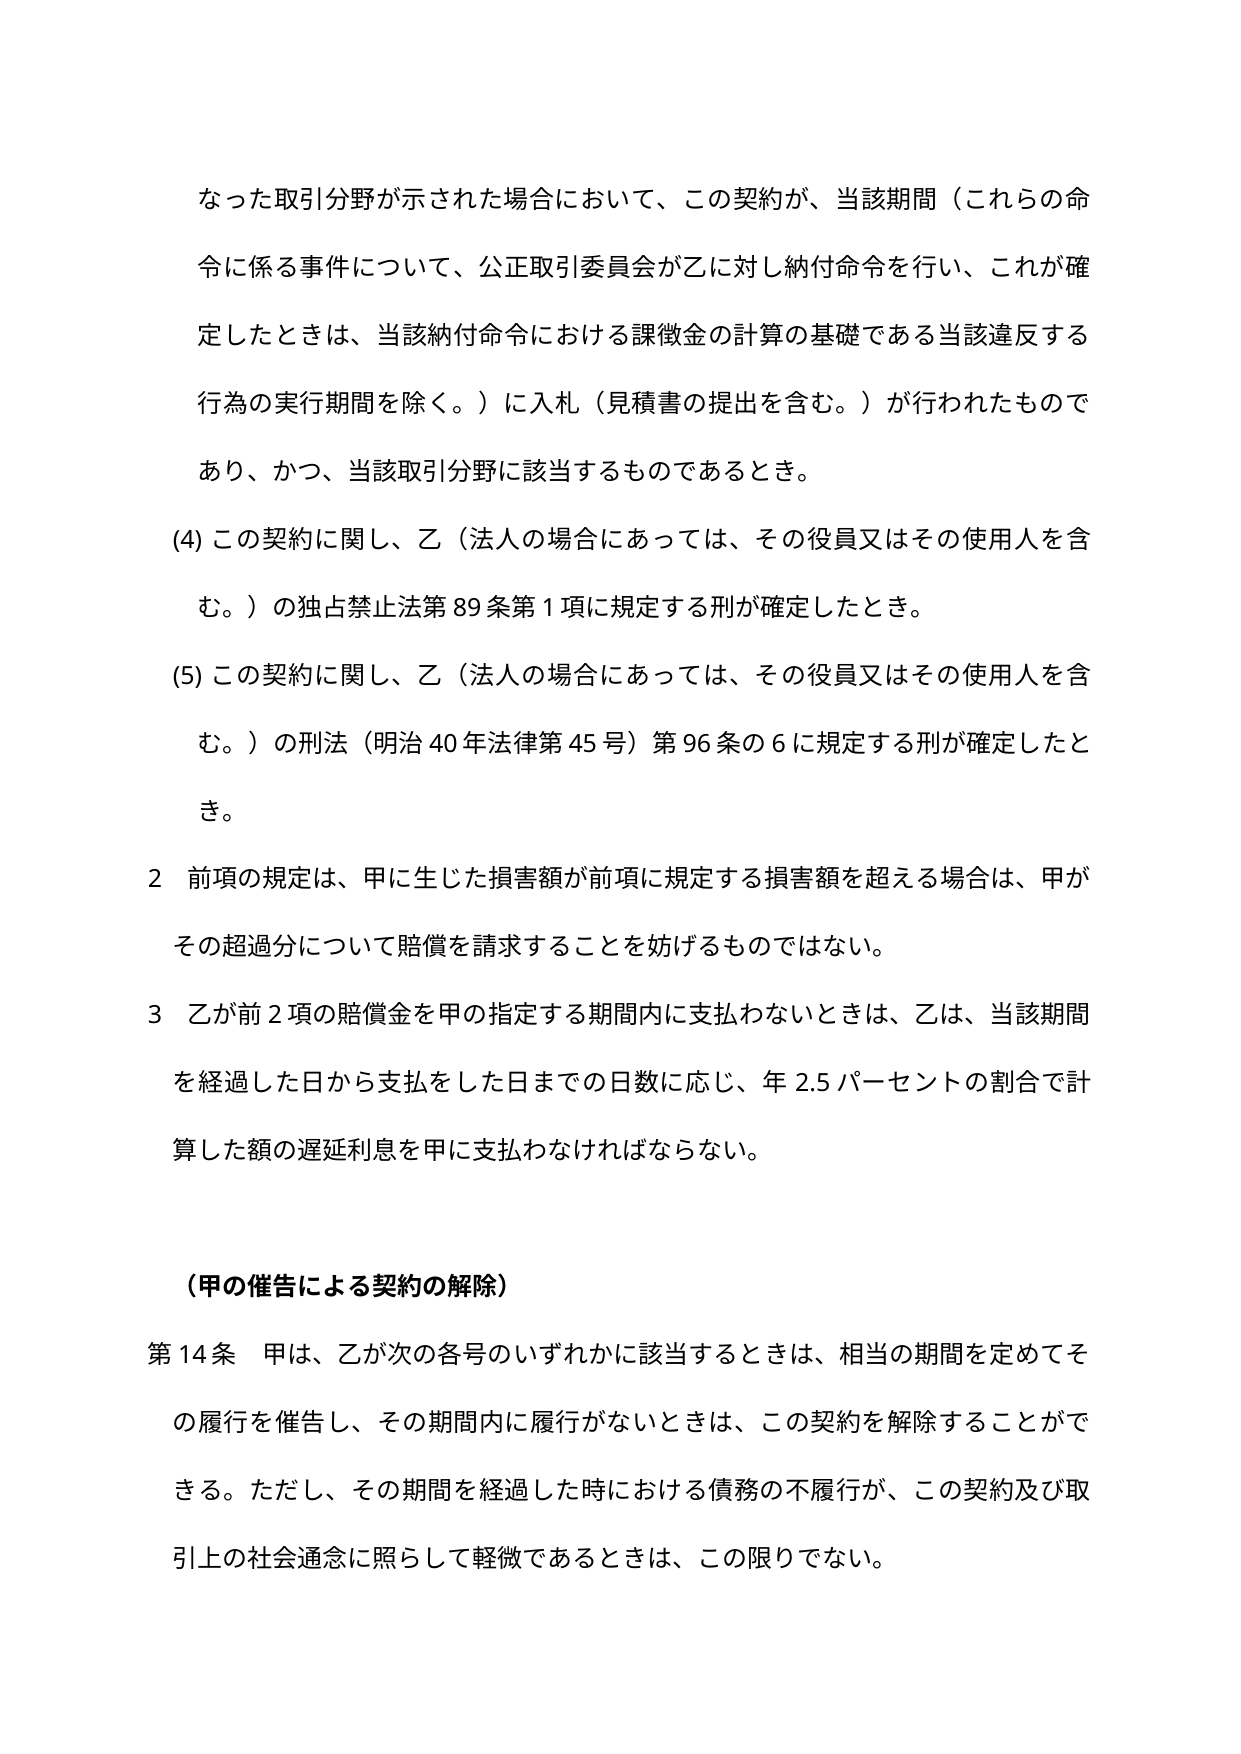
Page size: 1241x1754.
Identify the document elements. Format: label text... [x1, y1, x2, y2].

text 第14条 甲は、乙が次の各号のいずれかに該当するときは、相当の期間を定めてその履行を催告し、その期間内に履行がないときは、この契約を解除することができる。ただし、その期間を経過した時における債務の不履行が、この契約及び取引上の社会通念に照らして軽微であるときは、この限りでない。 [148, 1318, 1092, 1590]
text （甲の催告による契約の解除） [148, 1251, 1092, 1318]
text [173, 164, 1092, 503]
text 2 前項の規定は、甲に生じた損害額が前項に規定する損害額を超える場合は、甲がその超過分について賠償を請求することを妨げるものではない。 [148, 843, 1092, 979]
text 3 乙が前2項の賠償金を甲の指定する期間内に支払わないときは、乙は、当該期間を経過した日から支払をした日までの日数に応じ、年2.5パーセントの割合で計算した額の遅延利息を甲に支払わなければならない。 [148, 979, 1092, 1183]
text (5) この契約に関し、乙（法人の場合にあっては、その役員又はその使用人を含む。）の刑法（明治40年法律第45号）第96条の6に規定する刑が確定したとき。 [173, 639, 1092, 843]
text (4) この契約に関し、乙（法人の場合にあっては、その役員又はその使用人を含む。）の独占禁止法第89条第1項に規定する刑が確定したとき。 [173, 503, 1092, 639]
